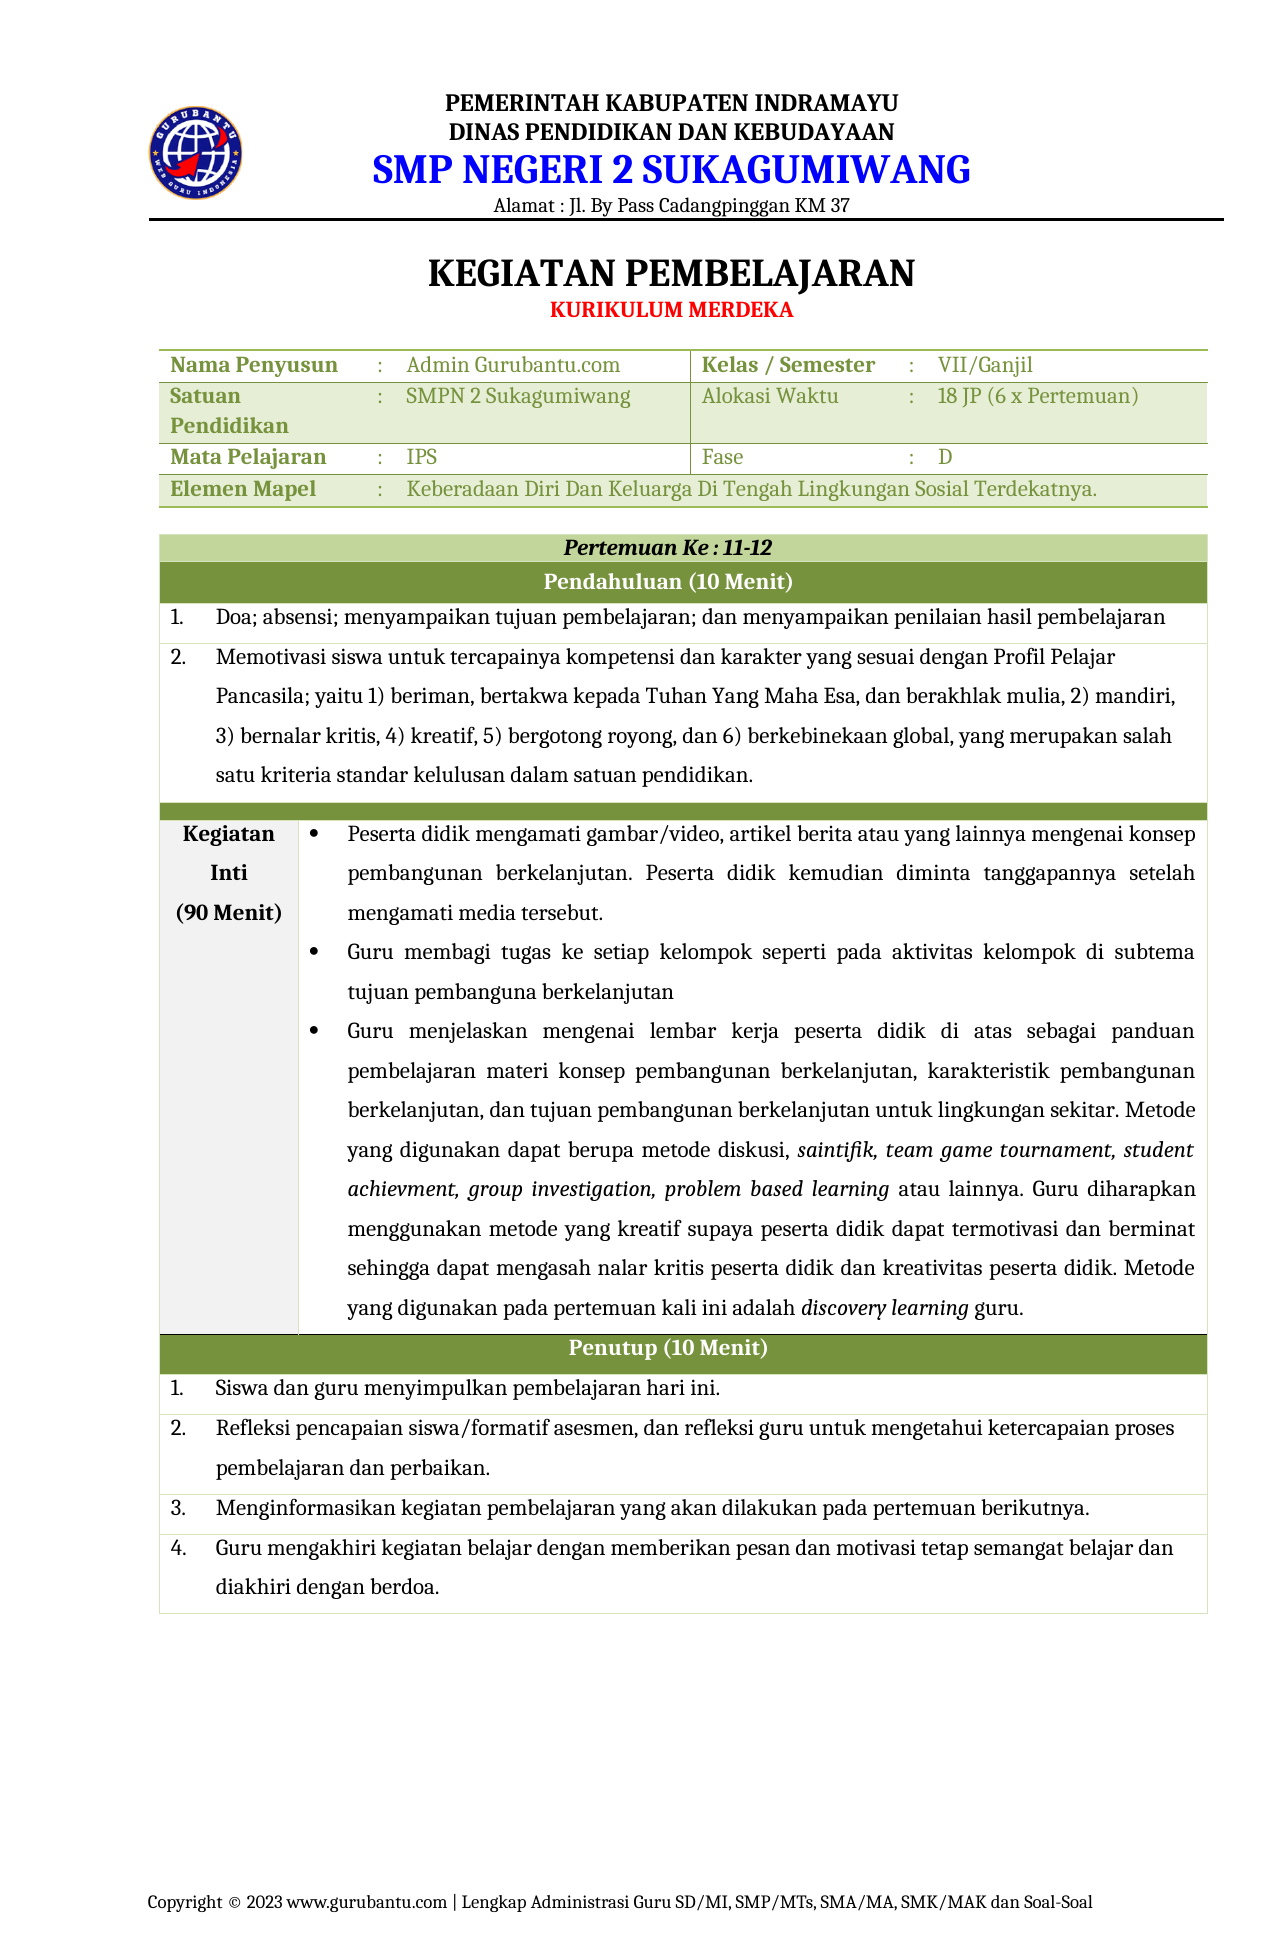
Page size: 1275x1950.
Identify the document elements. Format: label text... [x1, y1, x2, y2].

table_cell Doa; absensi; menyampaikan tujuan pembelajaran; dan menyampaikan penilaian hasil pembelajaran [204, 604, 1207, 643]
table_cell Guru mengakhiri kegiatan belajar dengan memberikan pesan dan motivasi tetap semangat belajar dan diakhiri dengan berdoa. [204, 1535, 1207, 1613]
table_cell 1. [160, 604, 204, 643]
table_cell Keberadaan Diri Dan Keluarga Di Tengah Lingkungan Sosial Terdekatnya. [395, 475, 1207, 506]
table_header Admin Gurubantu.com [395, 351, 690, 382]
table_cell 4. [160, 1535, 204, 1613]
table_cell Memotivasi siswa untuk tercapainya kompetensi dan karakter yang sesuai dengan Profil Pelajar Pancasila; yaitu 1) beriman, bertakwa kepada Tuhan Yang Maha Esa, dan berakhlak mulia, 2) mandiri, 3) bernalar kritis, 4) kreatif, 5) bergotong royong, dan 6) berkebinekaan global, yang merupakan salah satu kriteria standar kelulusan dalam satuan pendidikan. [204, 644, 1207, 802]
table_cell : [366, 444, 395, 474]
table_cell SMPN 2 Sukagumiwang [395, 383, 690, 443]
table_cell : [366, 383, 395, 443]
table_cell 18 JP (6 x Pertemuan) [927, 383, 1207, 443]
text KEGIATAN PEMBELAJARAN [148, 251, 1196, 297]
table_header Kelas / Semester [691, 351, 897, 382]
table_cell Elemen Mapel [159, 475, 366, 506]
table_cell IPS [395, 444, 690, 474]
table_cell Mata Pelajaran [159, 444, 366, 474]
table_cell : [897, 383, 927, 443]
table_cell Refleksi pencapaian siswa/formatif asesmen, dan refleksi guru untuk mengetahui ketercapaian proses pembelajaran dan perbaikan. [204, 1415, 1207, 1494]
table_header Pertemuan Ke : 11-12 [160, 535, 1207, 561]
table_cell Pendahuluan (10 Menit) [160, 562, 1207, 603]
table_header VII/Ganjil [927, 351, 1207, 382]
text PEMERINTAH KABUPATEN INDRAMAYU [148, 89, 1196, 117]
table_cell : [366, 475, 395, 506]
table_cell Menginformasikan kegiatan pembelajaran yang akan dilakukan pada pertemuan berikutnya. [204, 1495, 1207, 1534]
table_cell D [927, 444, 1207, 474]
table_cell Peserta didik mengamati gambar/video, artikel berita atau yang lainnya mengenai konsep pembangunan berkelanjutan. Peserta didik kemudian diminta tanggapannya setelah mengamati media tersebut. Guru membagi tugas ke setiap kelompok seperti pada aktivitas kelompok di subtema tujuan pembanguna berkelanjutan Guru menjelaskan mengenai lembar kerja peserta didik di atas sebagai panduan pembelajaran materi konsep pembangunan berkelanjutan, karakteristik pembangunan berkelanjutan, dan tujuan pembangunan berkelanjutan untuk lingkungan sekitar. Metode yang digunakan dapat berupa metode diskusi, saintifik, team game tournament, student achievment, group investigation, problem based learning atau lainnya. Guru diharapkan menggunakan metode yang kreatif supaya peserta didik dapat termotivasi dan berminat sehingga dapat mengasah nalar kritis peserta didik dan kreativitas peserta didik. Metode yang digunakan pada pertemuan kali ini adalah discovery learning guru. [299, 821, 1207, 1334]
table_cell Siswa dan guru menyimpulkan pembelajaran hari ini. [204, 1375, 1207, 1414]
table_cell : [897, 444, 927, 474]
table_cell Penutup (10 Menit) [160, 1335, 1207, 1374]
text SMP NEGERI 2 SUKAGUMIWANG [243, 146, 1196, 194]
table_cell 3. [160, 1495, 204, 1534]
table_header Nama Penyusun [159, 351, 366, 382]
text KURIKULUM MERDEKA [148, 297, 1196, 323]
table_header : [897, 351, 927, 382]
picture [148, 106, 243, 200]
table_cell Satuan Pendidikan [159, 383, 366, 443]
table_cell Alokasi Waktu [691, 383, 897, 443]
table_cell 2. [160, 644, 204, 802]
table_cell Fase [691, 444, 897, 474]
table_cell 1. [160, 1375, 204, 1414]
table_cell 2. [160, 1415, 204, 1494]
text Alamat : Jl. By Pass Cadangpinggan KM 37 [148, 194, 1196, 218]
text DINAS PENDIDIKAN DAN KEBUDAYAAN [243, 117, 1196, 146]
table_cell Kegiatan Inti (90 Menit) [160, 821, 298, 1334]
table_header : [366, 351, 395, 382]
table_cell [160, 803, 1207, 820]
